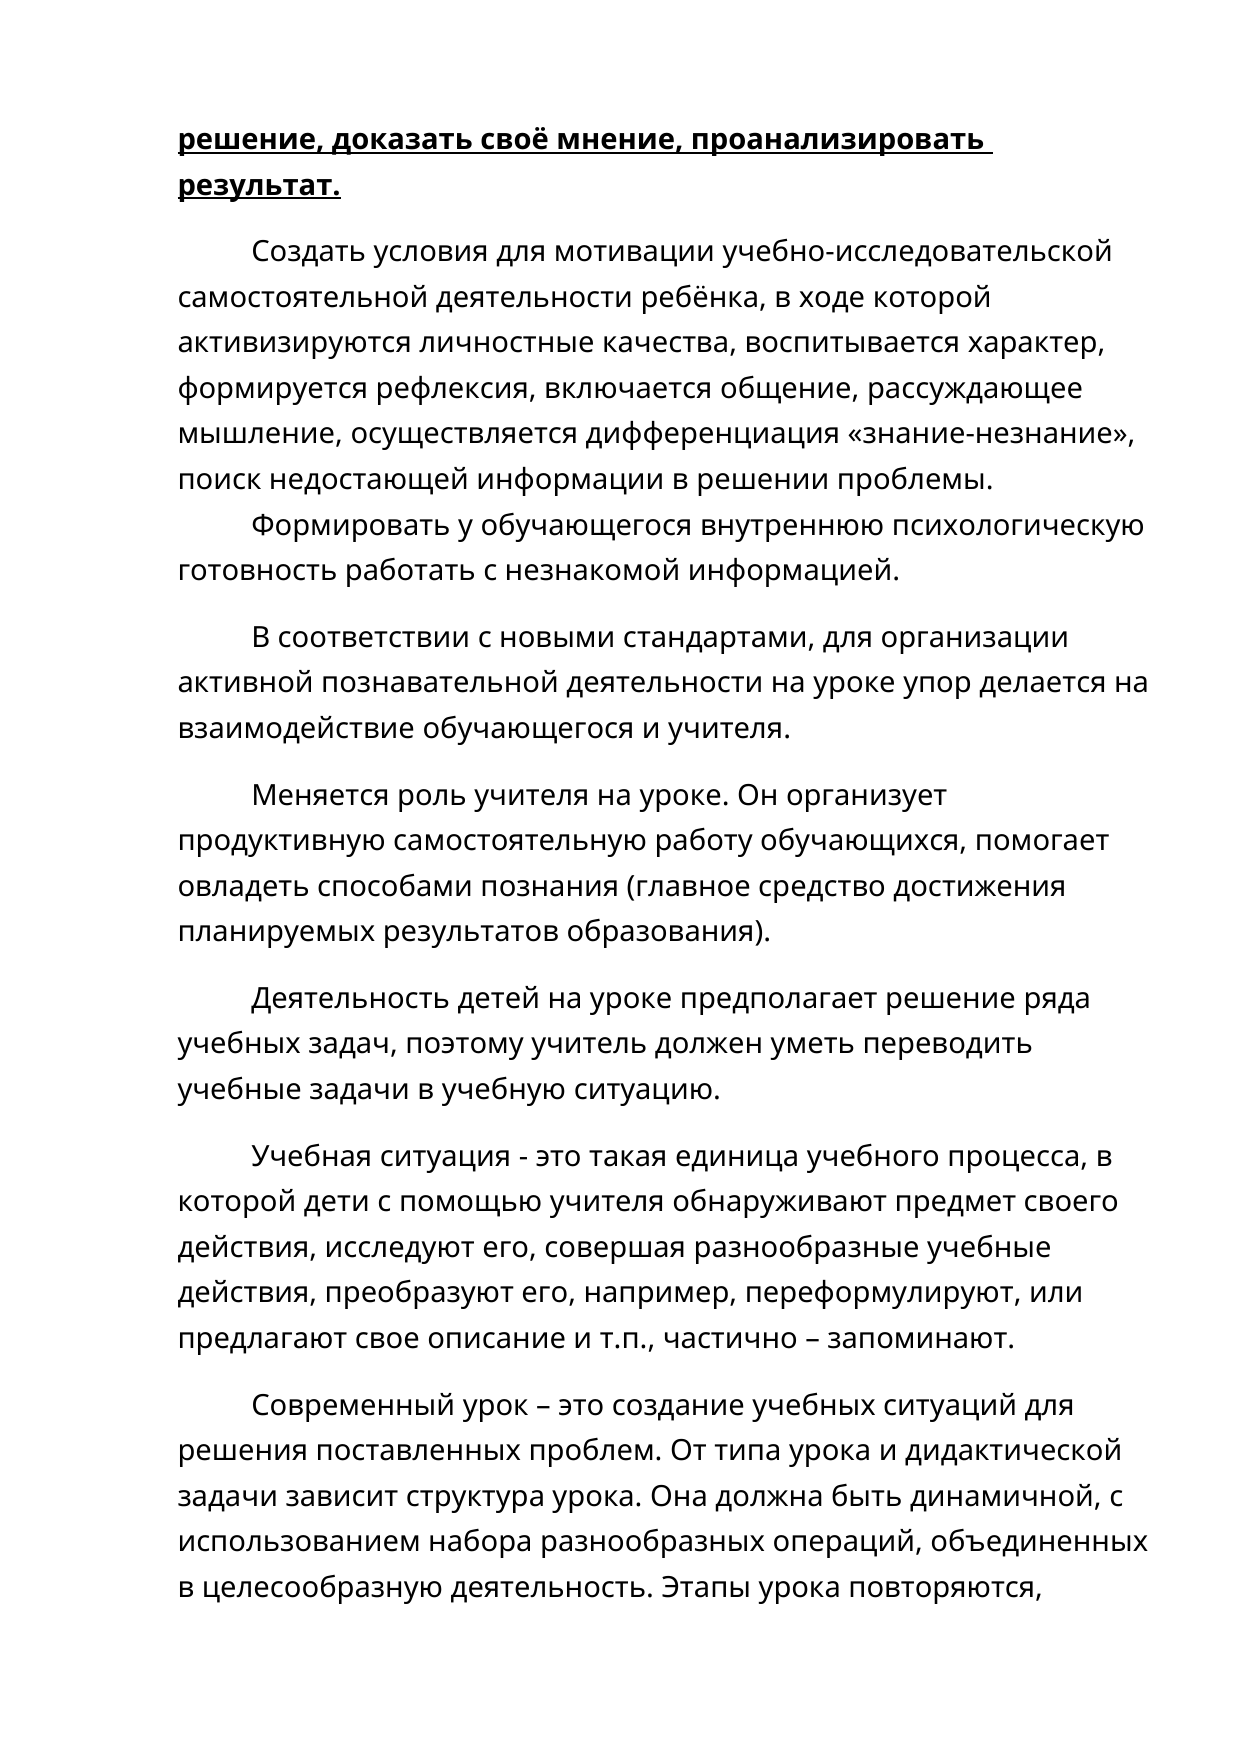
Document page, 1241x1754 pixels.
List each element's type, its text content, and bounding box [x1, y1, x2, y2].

text Создать условия для мотивации учебно-исследовательской самостоятельной деятельности ребёнка, в ходе которой активизируются личностные качества, воспитывается характер, формируется рефлексия, включается общение, рассуждающее мышление, осуществляется дифференциация «знание-незнание», поиск недостающей информации в решении проблемы. Формировать у обучающегося внутреннюю психологическую готовность работать с незнакомой информацией. [177, 230, 1152, 589]
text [177, 1384, 1152, 1606]
text Меняется роль учителя на уроке. Он организует продуктивную самостоятельную работу обучающихся, помогает овладеть способами познания (главное средство достижения планируемых результатов образования). [177, 774, 1152, 950]
text Учебная ситуация - это такая единица учебного процесса, в которой дети с помощью учителя обнаруживают предмет своего действия, исследуют его, совершая разнообразные учебные действия, преобразуют его, например, переформулируют, или предлагают свое описание и т.п., частично – запоминают. [177, 1135, 1152, 1357]
text В соответствии с новыми стандартами, для организации активной познавательной деятельности на уроке упор делается на взаимодействие обучающегося и учителя. [177, 616, 1152, 747]
text Деятельность детей на уроке предполагает решение ряда учебных задач, поэтому учитель должен уметь переводить учебные задачи в учебную ситуацию. [177, 977, 1152, 1108]
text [177, 118, 1152, 203]
